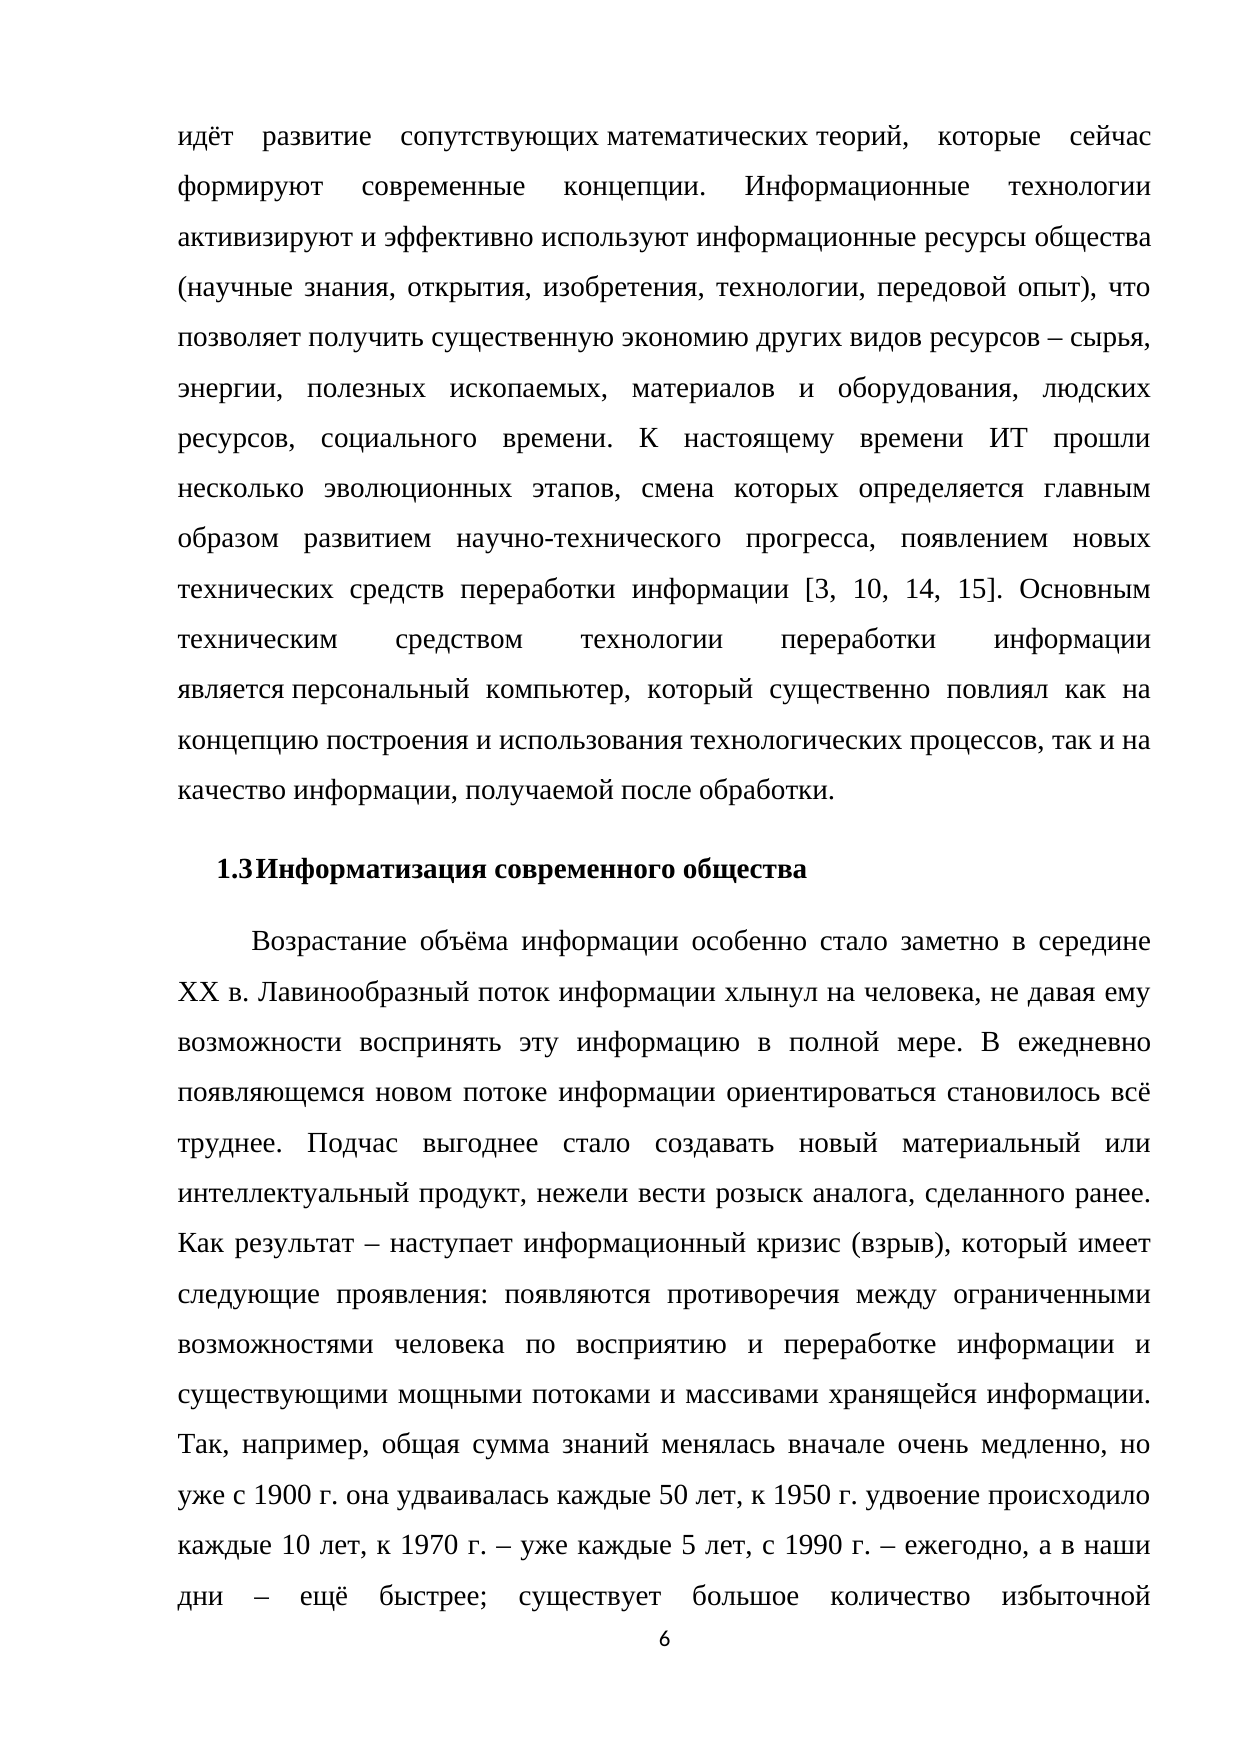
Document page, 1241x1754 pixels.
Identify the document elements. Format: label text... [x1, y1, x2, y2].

list Информатизация современного общества [216, 852, 1152, 885]
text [177, 118, 1152, 806]
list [177, 923, 1152, 1611]
